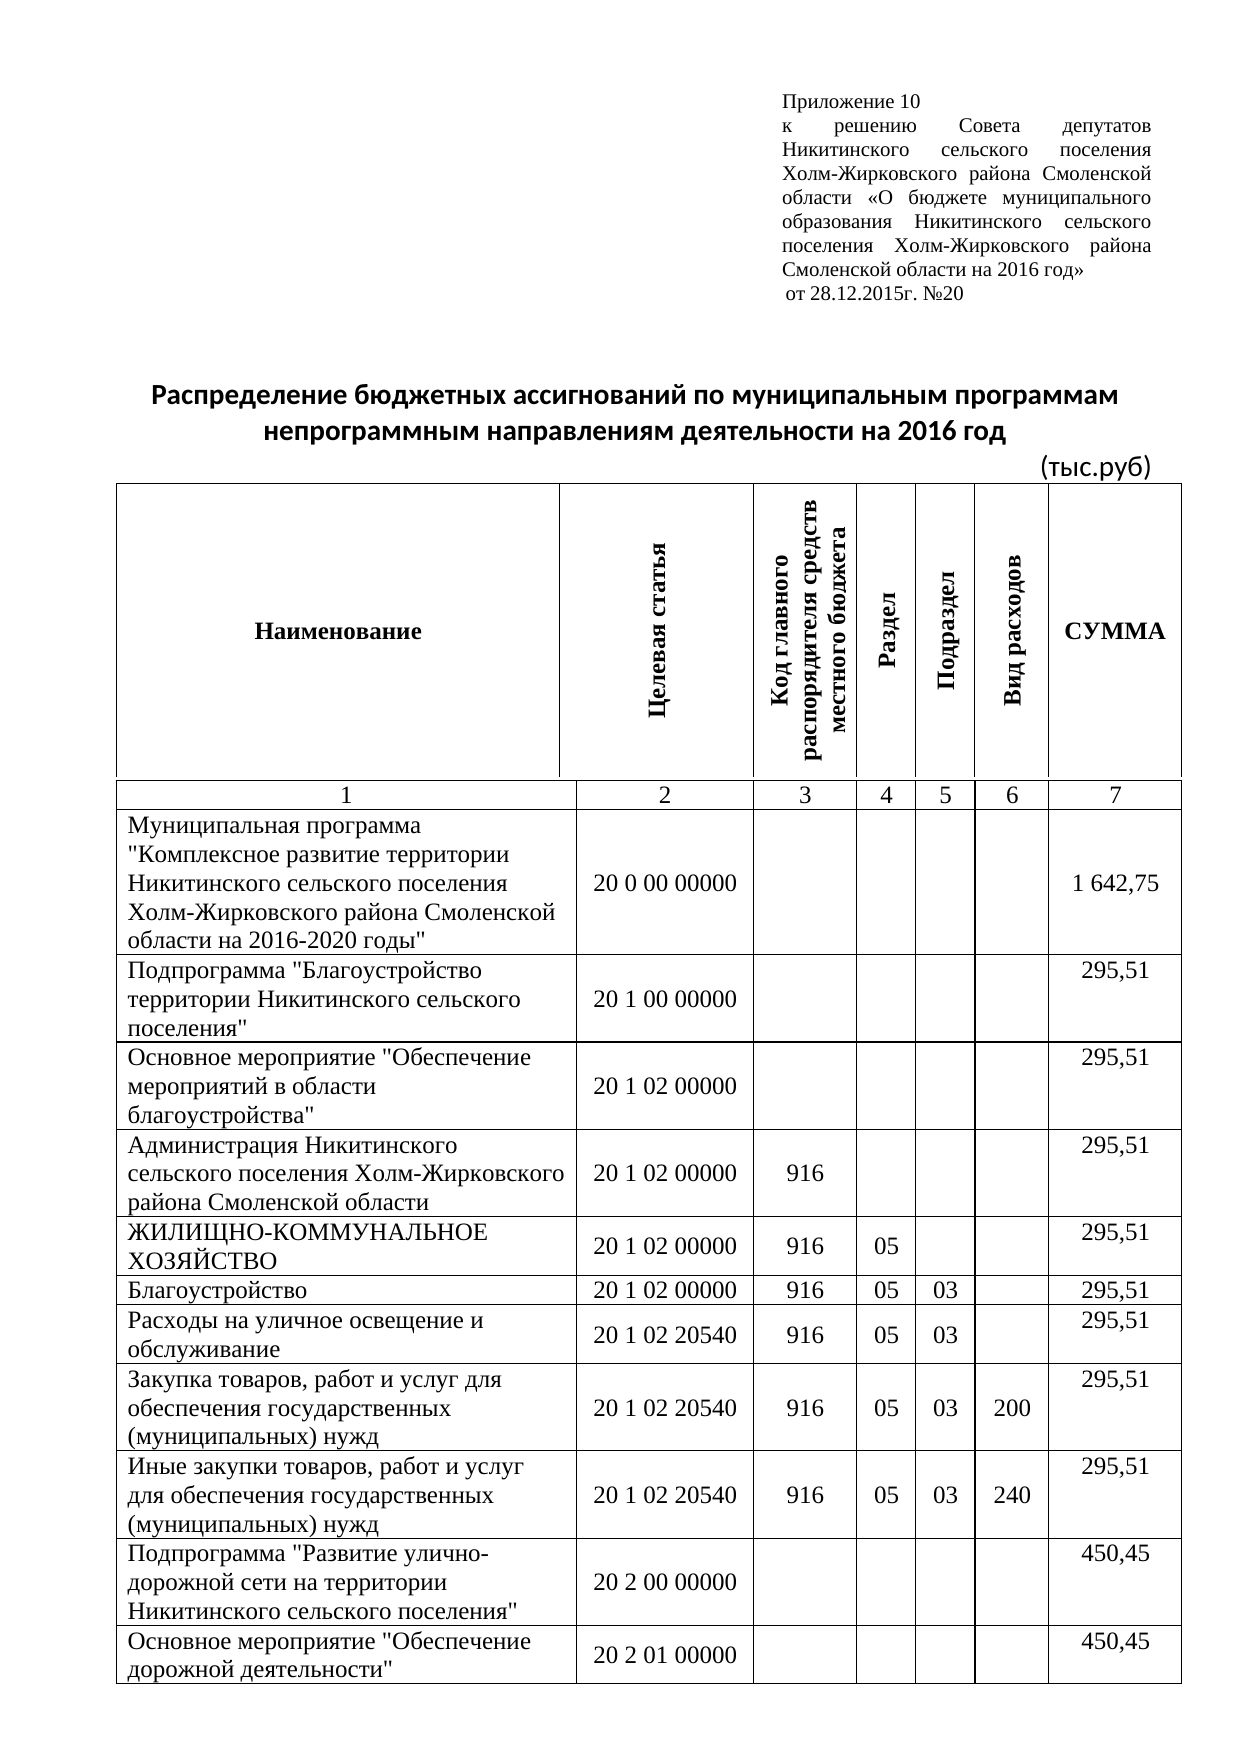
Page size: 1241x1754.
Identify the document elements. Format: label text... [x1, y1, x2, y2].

table_header 4 [857, 781, 915, 809]
table_cell 20 2 01 00000 [577, 1626, 753, 1683]
table_cell Основное мероприятие "Обеспечение мероприятий в области благоустройства" [117, 1043, 576, 1129]
table_cell 916 [754, 1364, 856, 1450]
table_cell 20 1 02 20540 [577, 1364, 753, 1450]
table_cell 20 0 00 00000 [577, 810, 753, 954]
table_header 5 [916, 781, 974, 809]
table_cell 05 [857, 1217, 915, 1274]
table_cell 20 1 02 00000 [577, 1043, 753, 1129]
title от 28.12.2015г. №20 [118, 281, 1152, 305]
title Распределение бюджетных ассигнований по муниципальным программам непрограммным направлениям деятельности на 2016 год [118, 376, 1152, 448]
table_cell [754, 1539, 856, 1625]
table_cell 240 [976, 1451, 1048, 1537]
table_cell 295,51 [1049, 1276, 1181, 1304]
table_header Код главного распорядителя средств местного бюджета (прямого получателя) [754, 484, 856, 777]
table_cell 20 1 00 00000 [577, 955, 753, 1041]
table_header Раздел [857, 484, 915, 777]
table_cell [916, 1626, 974, 1683]
table_cell [976, 955, 1048, 1041]
table_cell [976, 1276, 1048, 1304]
table_cell 916 [754, 1305, 856, 1363]
table_header 7 [1049, 781, 1181, 809]
table_cell 20 2 00 00000 [577, 1539, 753, 1625]
title к решению Совета депутатов Никитинского сельского поселения Холм-Жирковского района Смоленской области «О бюджете муниципального образования Никитинского сельского поселения Холм-Жирковского района Смоленской области на 2016 год» [782, 113, 1152, 281]
table_cell [916, 955, 974, 1041]
table_cell [754, 810, 856, 954]
table_header 6 [976, 781, 1048, 809]
table_cell Иные закупки товаров, работ и услуг для обеспечения государственных (муниципальных) нужд [117, 1451, 576, 1537]
table_cell [976, 810, 1048, 954]
table_cell [976, 1626, 1048, 1683]
table_cell 03 [916, 1451, 974, 1537]
table_header 3 [754, 781, 856, 809]
table_cell 05 [857, 1276, 915, 1304]
table_cell [916, 1043, 974, 1129]
table_cell [916, 810, 974, 954]
table_cell [857, 1043, 915, 1129]
table_cell [857, 1539, 915, 1625]
table_cell [857, 1626, 915, 1683]
table_header Наименование [117, 484, 559, 777]
table_cell 295,51 [1049, 1305, 1181, 1363]
table_header СУММА [1049, 484, 1181, 777]
text Приложение 10 [782, 89, 1152, 113]
table_cell 916 [754, 1451, 856, 1537]
table_cell 20 1 02 20540 [577, 1305, 753, 1363]
table_cell [857, 955, 915, 1041]
table_cell 03 [916, 1364, 974, 1450]
table_cell [916, 1130, 974, 1216]
table_cell [857, 810, 915, 954]
table_cell 20 1 02 00000 [577, 1276, 753, 1304]
table_cell 295,51 [1049, 955, 1181, 1041]
table_cell 03 [916, 1276, 974, 1304]
table_cell 200 [976, 1364, 1048, 1450]
table_cell Основное мероприятие "Обеспечение дорожной деятельности" [117, 1626, 576, 1683]
table_cell 295,51 [1049, 1043, 1181, 1129]
table_header Целевая статья [560, 484, 753, 777]
table_cell [916, 1539, 974, 1625]
table_cell [754, 955, 856, 1041]
table_header Вид расходов [975, 484, 1048, 777]
table_cell 03 [916, 1305, 974, 1363]
table_cell 295,51 [1049, 1451, 1181, 1537]
table_cell 295,51 [1049, 1130, 1181, 1216]
table_cell 450,45 [1049, 1626, 1181, 1683]
table_cell [754, 1043, 856, 1129]
table_cell 916 [754, 1276, 856, 1304]
table_cell ЖИЛИЩНО-КОММУНАЛЬНОЕ ХОЗЯЙСТВО [117, 1217, 576, 1274]
table_cell [976, 1043, 1048, 1129]
table_cell 295,51 [1049, 1364, 1181, 1450]
table_cell 20 1 02 00000 [577, 1217, 753, 1274]
table_cell 450,45 [1049, 1539, 1181, 1625]
table_cell 916 [754, 1130, 856, 1216]
table_cell 20 1 02 00000 [577, 1130, 753, 1216]
table_cell Благоустройство [117, 1276, 576, 1304]
table_cell [916, 1217, 974, 1274]
table_header Подраздел [916, 484, 974, 777]
table_cell [976, 1305, 1048, 1363]
table_header 2 [577, 781, 753, 809]
table_cell Закупка товаров, работ и услуг для обеспечения государственных (муниципальных) нужд [117, 1364, 576, 1450]
table_cell [754, 1626, 856, 1683]
table_cell 1 642,75 [1049, 810, 1181, 954]
table_cell 20 1 02 20540 [577, 1451, 753, 1537]
table_cell Подпрограмма "Развитие улично-дорожной сети на территории Никитинского сельского поселения" [117, 1539, 576, 1625]
table_cell [976, 1539, 1048, 1625]
table_cell Подпрограмма "Благоустройство территории Никитинского сельского поселения" [117, 955, 576, 1041]
table_cell Расходы на уличное освещение и обслуживание [117, 1305, 576, 1363]
table_cell 916 [754, 1217, 856, 1274]
text (тыс.руб) [118, 448, 1152, 483]
table_cell Муниципальная программа "Комплексное развитие территории Никитинского сельского поселения Холм-Жирковского района Смоленской области на 2016-2020 годы" [117, 810, 576, 954]
table_cell Администрация Никитинского сельского поселения Холм-Жирковского района Смоленской области [117, 1130, 576, 1216]
table_cell [857, 1130, 915, 1216]
table_cell 05 [857, 1364, 915, 1450]
table_cell [976, 1130, 1048, 1216]
table_cell 295,51 [1049, 1217, 1181, 1274]
table_header 1 [117, 781, 576, 809]
table_cell [976, 1217, 1048, 1274]
table_cell 05 [857, 1451, 915, 1537]
table_cell 05 [857, 1305, 915, 1363]
